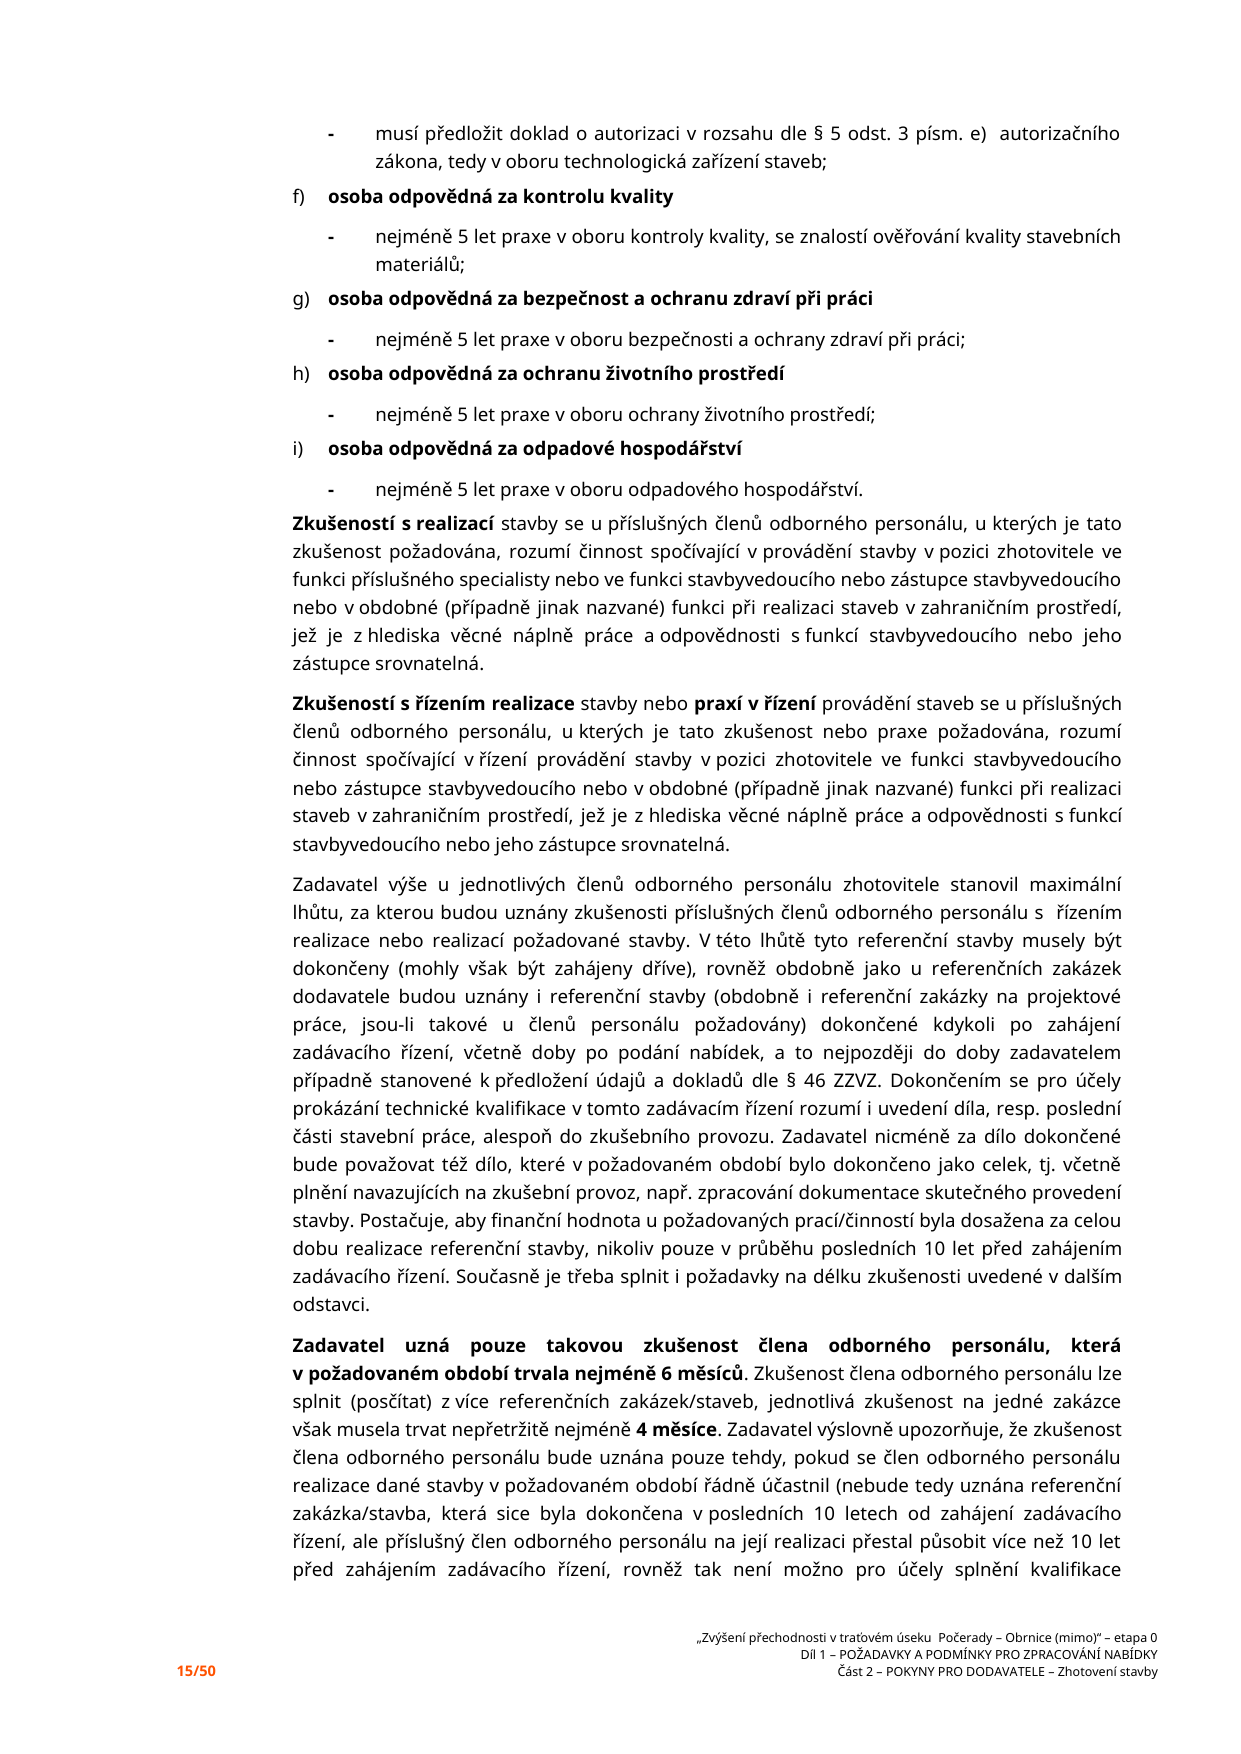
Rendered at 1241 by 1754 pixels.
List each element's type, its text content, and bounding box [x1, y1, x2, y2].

text nejméně 5 let praxe v oboru ochrany životního prostředí; [328, 401, 1122, 427]
text Zkušeností s realizací stavby se u příslušných členů odborného personálu, u kterých je tato zkušenost požadována, rozumí činnost spočívající v provádění stavby v pozici zhotovitele ve funkci příslušného specialisty nebo ve funkci stavbyvedoucího nebo zástupce stavbyvedoucího nebo v obdobné (případně jinak nazvané) funkci při realizaci staveb v zahraničním prostředí, jež je z hlediska věcné náplně práce a odpovědnosti s funkcí stavbyvedoucího nebo jeho zástupce srovnatelná. [292, 510, 1122, 676]
text Zkušeností s řízením realizace stavby nebo praxí v řízení provádění staveb se u příslušných členů odborného personálu, u kterých je tato zkušenost nebo praxe požadována, rozumí činnost spočívající v řízení provádění stavby v pozici zhotovitele ve funkci stavbyvedoucího nebo zástupce stavbyvedoucího nebo v obdobné (případně jinak nazvané) funkci při realizaci staveb v zahraničním prostředí, jež je z hlediska věcné náplně práce a odpovědnosti s funkcí stavbyvedoucího nebo jeho zástupce srovnatelná. [292, 691, 1122, 856]
text osoba odpovědná za bezpečnost a ochranu zdraví při práci [292, 286, 1122, 311]
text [292, 1332, 1122, 1582]
text osoba odpovědná za odpadové hospodářství [292, 435, 1122, 461]
text nejméně 5 let praxe v oboru bezpečnosti a ochrany zdraví při práci; [328, 326, 1122, 352]
text osoba odpovědná za ochranu životního prostředí [292, 361, 1122, 386]
text musí předložit doklad o autorizaci v rozsahu dle § 5 odst. 3 písm. e) autorizačního zákona, tedy v oboru technologická zařízení staveb; [328, 121, 1122, 174]
text osoba odpovědná za kontrolu kvality [292, 183, 1122, 208]
text Zadavatel výše u jednotlivých členů odborného personálu zhotovitele stanovil maximální lhůtu, za kterou budou uznány zkušenosti příslušných členů odborného personálu s řízením realizace nebo realizací požadované stavby. V této lhůtě tyto referenční stavby musely být dokončeny (mohly však být zahájeny dříve), rovněž obdobně jako u referenčních zakázek dodavatele budou uznány i referenční stavby (obdobně i referenční zakázky na projektové práce, jsou-li takové u členů personálu požadovány) dokončené kdykoli po zahájení zadávacího řízení, včetně doby po podání nabídek, a to nejpozději do doby zadavatelem případně stanovené k předložení údajů a dokladů dle § 46 ZZVZ. Dokončením se pro účely prokázání technické kvalifikace v tomto zadávacím řízení rozumí i uvedení díla, resp. poslední části stavební práce, alespoň do zkušebního provozu. Zadavatel nicméně za dílo dokončené bude považovat též dílo, které v požadovaném období bylo dokončeno jako celek, tj. včetně plnění navazujících na zkušební provoz, např. zpracování dokumentace skutečného provedení stavby. Postačuje, aby finanční hodnota u požadovaných prací/činností byla dosažena za celou dobu realizace referenční stavby, nikoliv pouze v průběhu posledních 10 let před zahájením zadávacího řízení. Současně je třeba splnit i požadavky na délku zkušenosti uvedené v dalším odstavci. [292, 871, 1122, 1317]
text nejméně 5 let praxe v oboru kontroly kvality, se znalostí ověřování kvality stavebních materiálů; [328, 223, 1122, 277]
text nejméně 5 let praxe v oboru odpadového hospodářství. [328, 476, 1122, 501]
